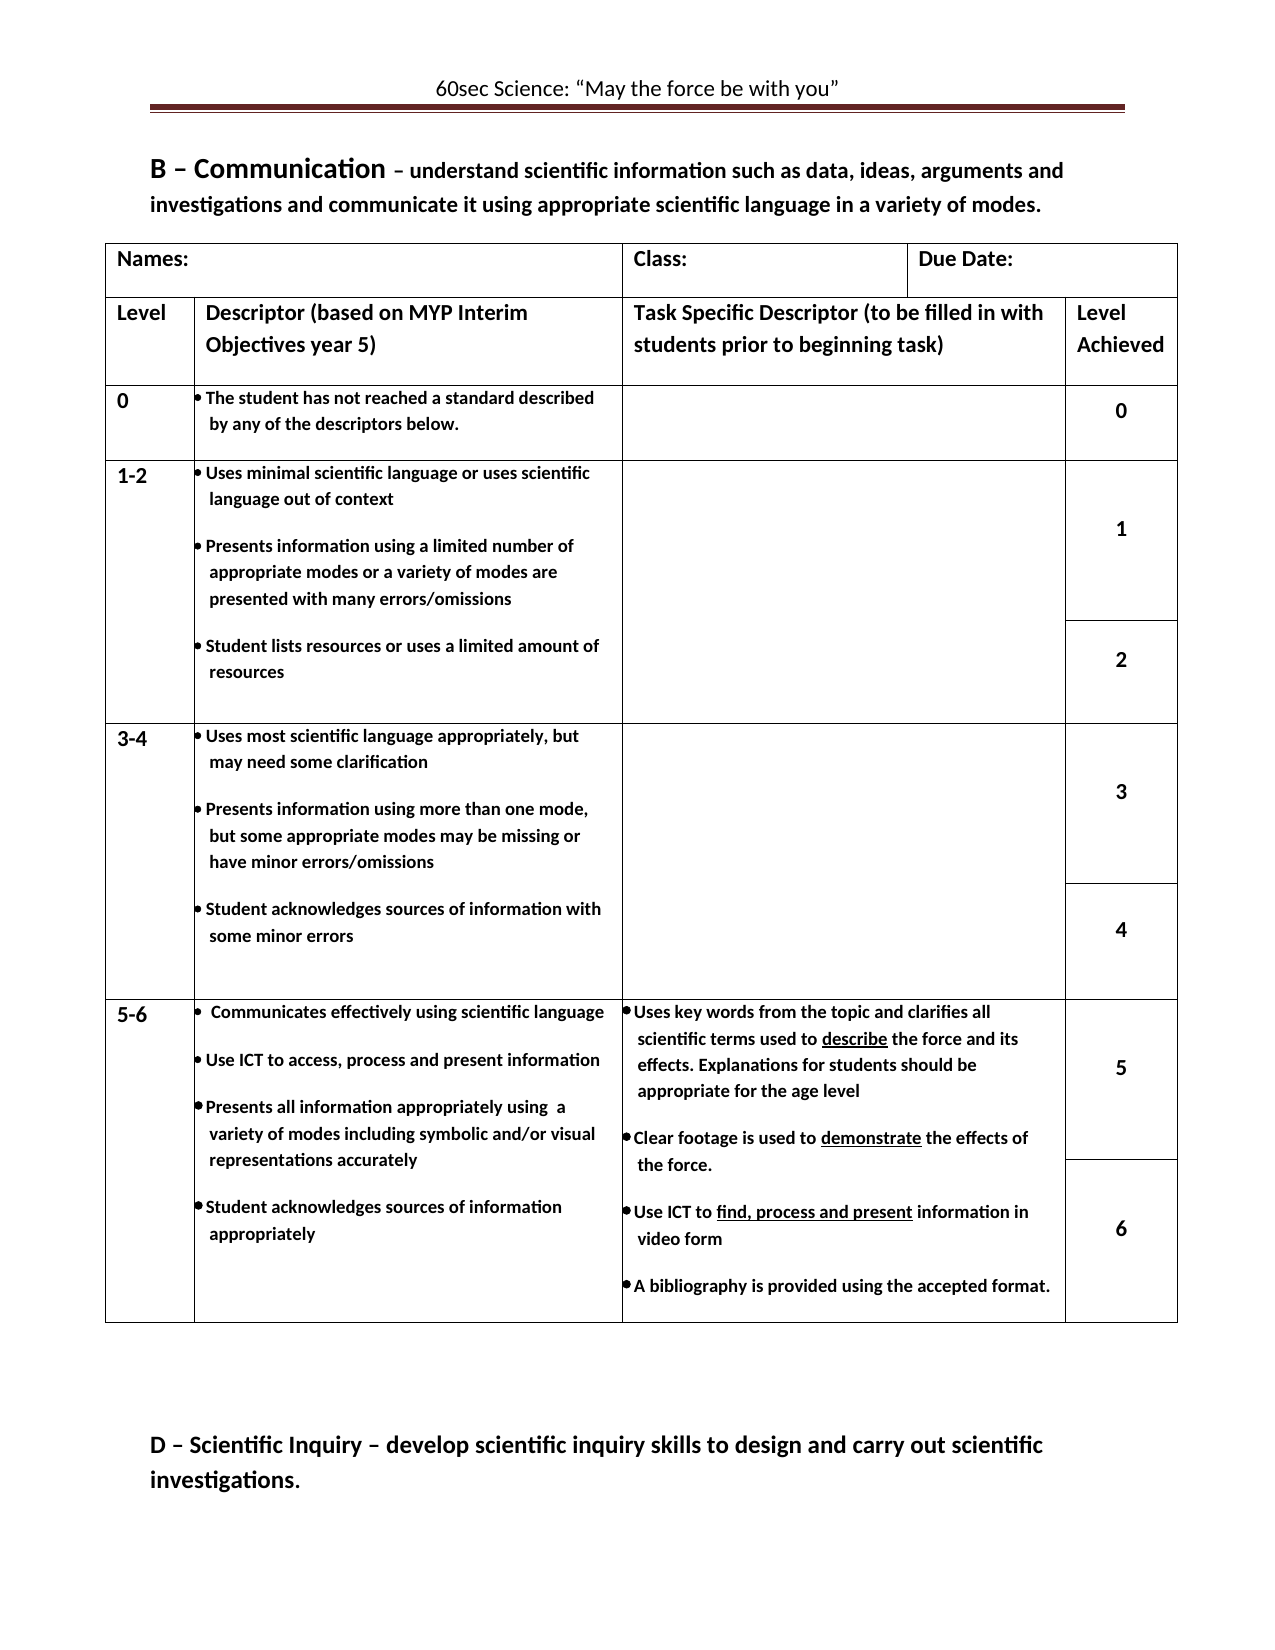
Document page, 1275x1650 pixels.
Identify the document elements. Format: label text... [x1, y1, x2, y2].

text B – Communication – understand scientific information such as data, ideas, arguments and investigations and communicate it using appropriate scientific language in a variety of modes. [150, 150, 1125, 218]
table_cell Communicates effectively using scientific language Use ICT to access, process and present information Presents all information appropriately using a variety of modes including symbolic and/or visual representations accurately Student acknowledges sources of information appropriately [195, 1000, 622, 1322]
table_cell Task Specific Descriptor (to be filled in with students prior to beginning task) [623, 298, 1065, 385]
table_cell 5-6 [106, 1000, 194, 1322]
table_cell [623, 724, 1065, 999]
table_cell 3-4 [106, 724, 194, 999]
text D – Scientific Inquiry – develop scientific inquiry skills to design and carry out scientific investigations. [150, 1429, 1125, 1494]
table_cell 1 [1066, 461, 1177, 619]
table_cell The student has not reached a standard described by any of the descriptors below. [195, 386, 622, 460]
table_cell Uses most scientific language appropriately, but may need some clarification Presents information using more than one mode, but some appropriate modes may be missing or have minor errors/omissions Student acknowledges sources of information with some minor errors [195, 724, 622, 999]
table_cell 3 [1066, 724, 1177, 883]
table_cell 6 [1066, 1160, 1177, 1322]
table_cell 4 [1066, 884, 1177, 999]
table_header Class: [623, 244, 907, 297]
table_header Due Date: [908, 244, 1177, 297]
table_cell Level [106, 298, 194, 385]
table_cell Level Achieved [1066, 298, 1177, 385]
table_cell 1-2 [106, 461, 194, 723]
table_cell 5 [1066, 1000, 1177, 1159]
table_cell [623, 386, 1065, 460]
table_cell Uses minimal scientific language or uses scientific language out of context Presents information using a limited number of appropriate modes or a variety of modes are presented with many errors/omissions Student lists resources or uses a limited amount of resources [195, 461, 622, 723]
table_cell Descriptor (based on MYP Interim Objectives year 5) [195, 298, 622, 385]
table_cell Uses key words from the topic and clarifies all scientific terms used to describe the force and its effects. Explanations for students should be appropriate for the age level Clear footage is used to demonstrate the effects of the force. Use ICT to find, process and present information in video form A bibliography is provided using the accepted format. [623, 1000, 1065, 1322]
table_cell 0 [106, 386, 194, 460]
table_cell 0 [1066, 386, 1177, 460]
table_cell [623, 461, 1065, 723]
table_cell 2 [1066, 621, 1177, 723]
table_header Names: [106, 244, 622, 297]
